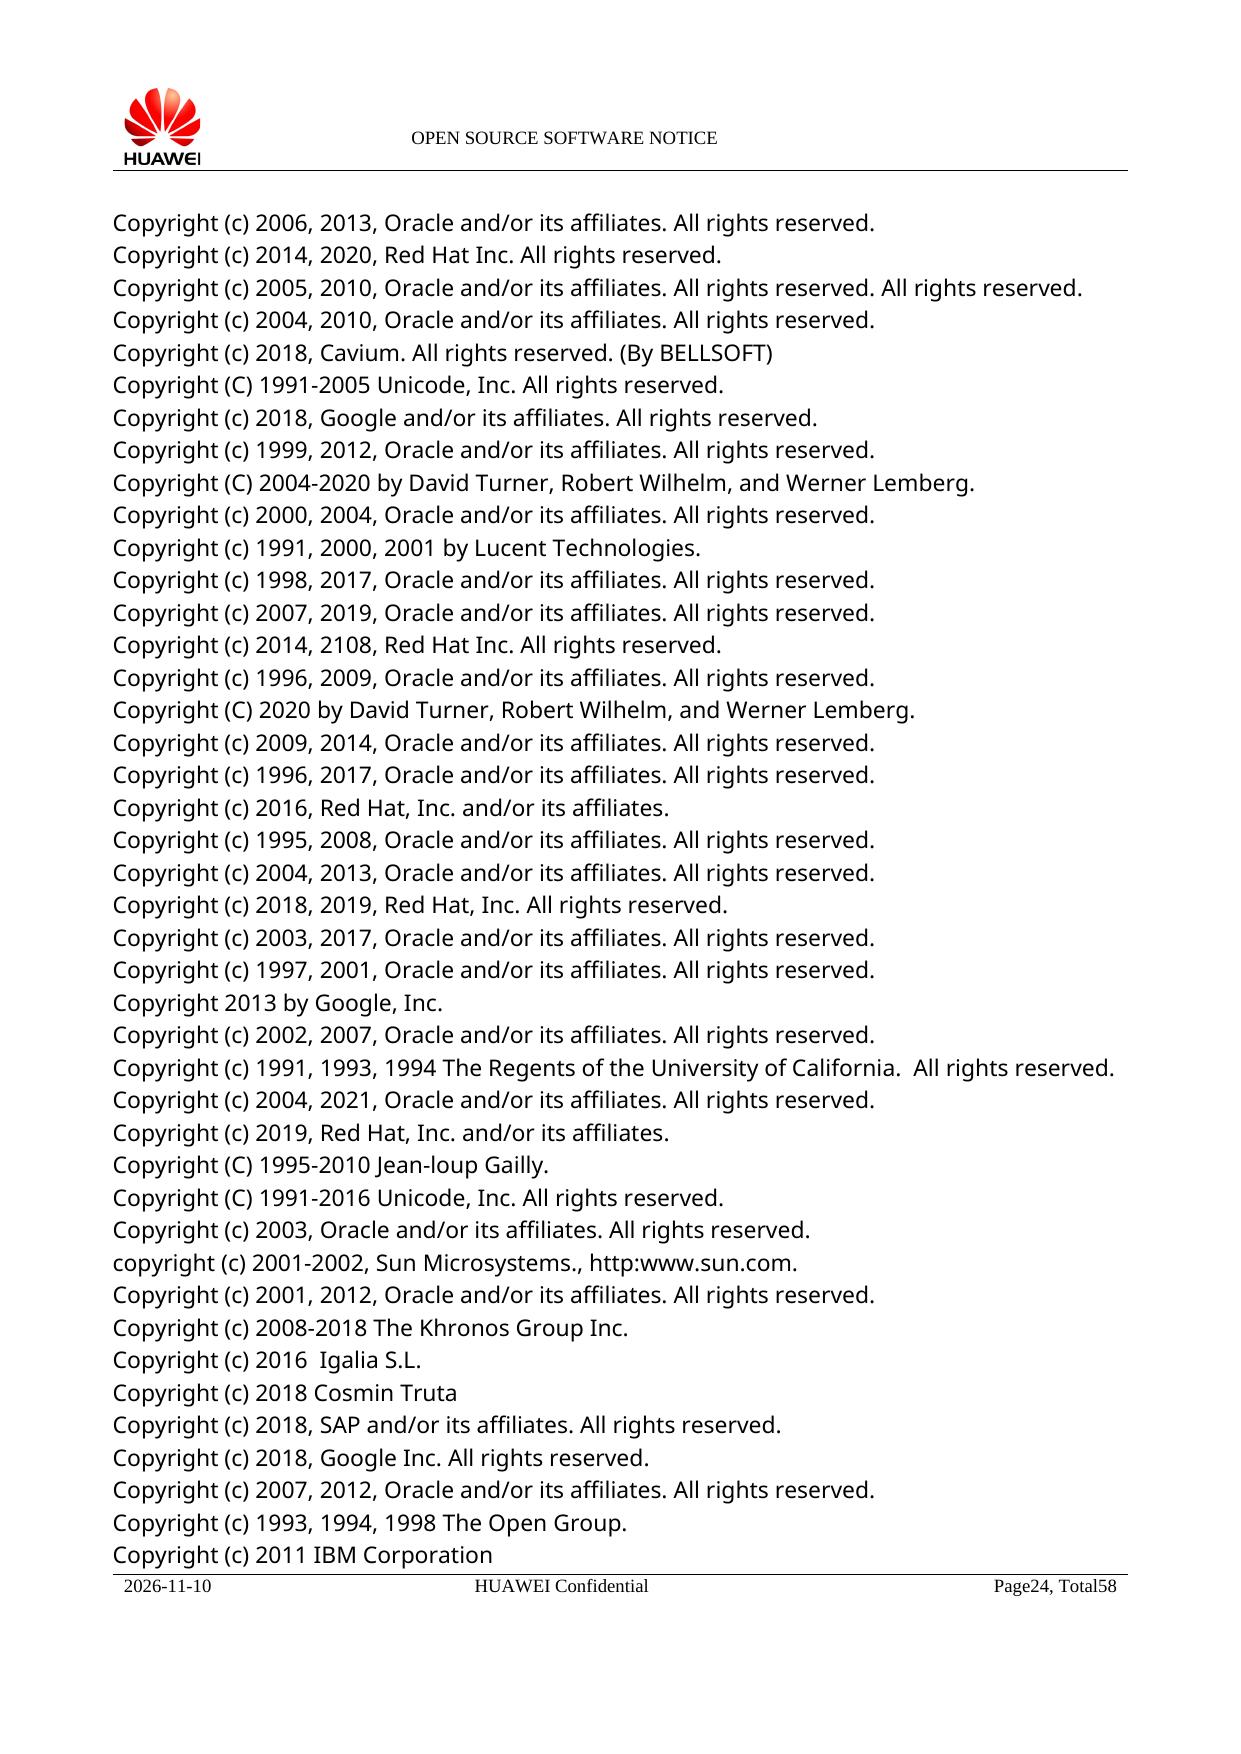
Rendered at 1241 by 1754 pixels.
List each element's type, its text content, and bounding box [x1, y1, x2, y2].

picture [124, 88, 201, 165]
